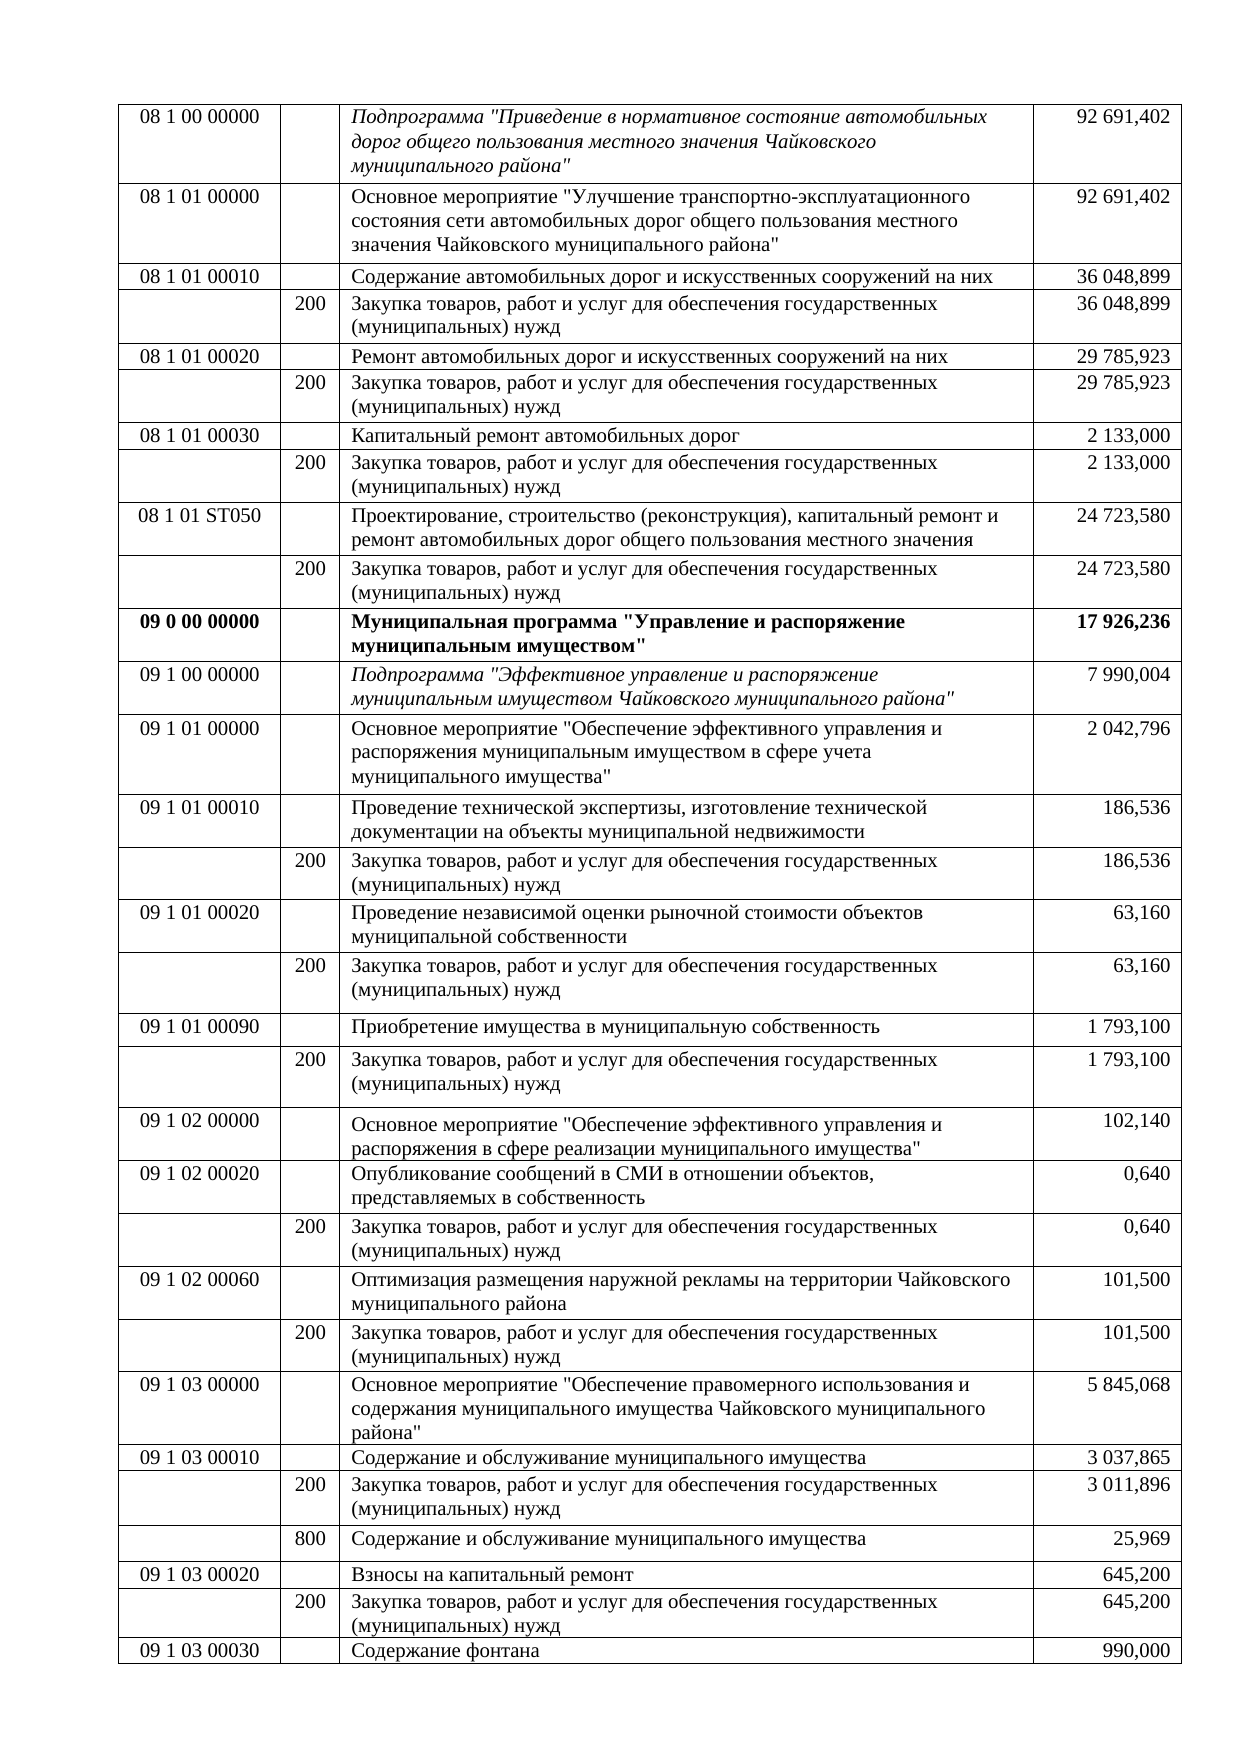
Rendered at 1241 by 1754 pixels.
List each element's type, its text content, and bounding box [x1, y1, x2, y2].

table_cell 09 1 01 00000 [119, 715, 280, 794]
table_cell Закупка товаров, работ и услуг для обеспечения государственных (муниципальных) нужд [340, 1320, 1033, 1371]
table_cell [119, 953, 280, 1013]
table_cell 09 1 02 00020 [119, 1161, 280, 1213]
table_cell [281, 1014, 339, 1046]
table_cell Закупка товаров, работ и услуг для обеспечения государственных (муниципальных) нужд [340, 290, 1033, 342]
table_cell 2 133,000 [1034, 450, 1181, 502]
table_cell [281, 609, 339, 661]
table_cell [119, 1214, 280, 1266]
table_cell 29 785,923 [1034, 344, 1181, 369]
table_cell [281, 795, 339, 847]
table_cell 08 1 01 00000 [119, 184, 280, 263]
table_cell [281, 1445, 339, 1470]
table_cell [119, 290, 280, 342]
table_cell 09 1 02 00000 [119, 1108, 280, 1160]
table_cell Закупка товаров, работ и услуг для обеспечения государственных (муниципальных) нужд [340, 1214, 1033, 1266]
table_cell [281, 264, 339, 289]
table_cell Закупка товаров, работ и услуг для обеспечения государственных (муниципальных) нужд [340, 953, 1033, 1013]
table_cell Приобретение имущества в муниципальную собственность [340, 1014, 1033, 1046]
table_cell 2 133,000 [1034, 423, 1181, 449]
table_cell 09 1 01 00020 [119, 900, 280, 952]
table_cell Содержание и обслуживание муниципального имущества [340, 1445, 1033, 1470]
table_cell 186,536 [1034, 795, 1181, 847]
table_cell 09 1 03 00020 [119, 1562, 280, 1588]
table_cell 186,536 [1034, 848, 1181, 899]
table_cell [281, 715, 339, 794]
table_cell [281, 662, 339, 714]
table_cell Закупка товаров, работ и услуг для обеспечения государственных (муниципальных) нужд [340, 450, 1033, 502]
table_cell [119, 1320, 280, 1371]
table_cell [281, 1372, 339, 1444]
table_cell 0,640 [1034, 1214, 1181, 1266]
table_cell [281, 1267, 339, 1319]
table_cell 92 691,402 [1034, 184, 1181, 263]
table_cell 09 0 00 00000 [119, 609, 280, 661]
table_cell 645,200 [1034, 1589, 1181, 1637]
table_cell 200 [281, 1471, 339, 1525]
table_cell Закупка товаров, работ и услуг для обеспечения государственных (муниципальных) нужд [340, 1047, 1033, 1107]
table_cell Взносы на капитальный ремонт [340, 1562, 1033, 1588]
table_cell 200 [281, 556, 339, 608]
table_cell [281, 423, 339, 449]
table_cell [119, 848, 280, 899]
table_cell Закупка товаров, работ и услуг для обеспечения государственных (муниципальных) нужд [340, 1589, 1033, 1637]
table_cell 102,140 [1034, 1108, 1181, 1160]
table_cell 101,500 [1034, 1320, 1181, 1371]
table_cell 08 1 01 00030 [119, 423, 280, 449]
table_cell Основное мероприятие "Улучшение транспортно-эксплуатационного состояния сети автомобильных дорог общего пользования местного значения Чайковского муниципального района" [340, 184, 1033, 263]
table_cell 09 1 01 00090 [119, 1014, 280, 1046]
table_cell 36 048,899 [1034, 290, 1181, 342]
table_cell [119, 370, 280, 422]
table_cell 36 048,899 [1034, 264, 1181, 289]
table_cell Содержание фонтана [340, 1638, 1033, 1663]
table_cell 200 [281, 1047, 339, 1107]
table_cell Проектирование, строительство (реконструкция), капитальный ремонт и ремонт автомобильных дорог общего пользования местного значения [340, 503, 1033, 555]
table_cell 200 [281, 953, 339, 1013]
table_cell 3 011,896 [1034, 1471, 1181, 1525]
table_cell Основное мероприятие "Обеспечение эффективного управления и распоряжения муниципальным имуществом в сфере учета муниципального имущества" [340, 715, 1033, 794]
table_cell 200 [281, 370, 339, 422]
table_cell 200 [281, 848, 339, 899]
table_cell Проведение независимой оценки рыночной стоимости объектов муниципальной собственности [340, 900, 1033, 952]
table_cell [281, 344, 339, 369]
table_cell 200 [281, 450, 339, 502]
table_cell Подпрограмма "Приведение в нормативное состояние автомобильных дорог общего пользования местного значения Чайковского муниципального района" [340, 105, 1033, 183]
table_cell 7 990,004 [1034, 662, 1181, 714]
table_cell 08 1 01 00010 [119, 264, 280, 289]
table_cell 1 793,100 [1034, 1047, 1181, 1107]
table_cell [281, 1108, 339, 1160]
table_cell Оптимизация размещения наружной рекламы на территории Чайковского муниципального района [340, 1267, 1033, 1319]
table_cell [281, 1562, 339, 1588]
table_cell 09 1 03 00010 [119, 1445, 280, 1470]
table_cell Закупка товаров, работ и услуг для обеспечения государственных (муниципальных) нужд [340, 556, 1033, 608]
table_cell 200 [281, 1589, 339, 1637]
table_cell Проведение технической экспертизы, изготовление технической документации на объекты муниципальной недвижимости [340, 795, 1033, 847]
table_cell Содержание автомобильных дорог и искусственных сооружений на них [340, 264, 1033, 289]
table_cell Капитальный ремонт автомобильных дорог [340, 423, 1033, 449]
table_cell [119, 1589, 280, 1637]
table_cell 24 723,580 [1034, 503, 1181, 555]
table_cell 1 793,100 [1034, 1014, 1181, 1046]
table_cell 0,640 [1034, 1161, 1181, 1213]
table_cell [281, 105, 339, 183]
table_cell 92 691,402 [1034, 105, 1181, 183]
table_cell 2 042,796 [1034, 715, 1181, 794]
table_cell 09 1 01 00010 [119, 795, 280, 847]
table_cell Закупка товаров, работ и услуг для обеспечения государственных (муниципальных) нужд [340, 1471, 1033, 1525]
table_cell Основное мероприятие "Обеспечение правомерного использования и содержания муниципального имущества Чайковского муниципального района" [340, 1372, 1033, 1444]
table_cell [281, 184, 339, 263]
table_cell 09 1 03 00000 [119, 1372, 280, 1444]
table_cell Закупка товаров, работ и услуг для обеспечения государственных (муниципальных) нужд [340, 370, 1033, 422]
table_cell 08 1 01 00020 [119, 344, 280, 369]
table_cell [119, 450, 280, 502]
table_cell Закупка товаров, работ и услуг для обеспечения государственных (муниципальных) нужд [340, 848, 1033, 899]
table_cell Основное мероприятие "Обеспечение эффективного управления и распоряжения в сфере реализации муниципального имущества" [340, 1108, 1033, 1160]
table_cell [119, 556, 280, 608]
table_cell [119, 1047, 280, 1107]
table_cell 17 926,236 [1034, 609, 1181, 661]
table_cell 29 785,923 [1034, 370, 1181, 422]
table_cell 200 [281, 1214, 339, 1266]
table_cell 101,500 [1034, 1267, 1181, 1319]
table_cell Подпрограмма "Эффективное управление и распоряжение муниципальным имуществом Чайковского муниципального района" [340, 662, 1033, 714]
table_cell 08 1 01 SТ050 [119, 503, 280, 555]
table_cell [119, 1471, 280, 1525]
table_cell 800 [281, 1526, 339, 1561]
table_cell 63,160 [1034, 953, 1181, 1013]
table_cell 63,160 [1034, 900, 1181, 952]
table_cell [281, 1638, 339, 1663]
table_cell 5 845,068 [1034, 1372, 1181, 1444]
table_cell 09 1 00 00000 [119, 662, 280, 714]
table_cell [281, 1161, 339, 1213]
table_cell Ремонт автомобильных дорог и искусственных сооружений на них [340, 344, 1033, 369]
table_cell [281, 900, 339, 952]
table_cell Содержание и обслуживание муниципального имущества [340, 1526, 1033, 1561]
table_cell 3 037,865 [1034, 1445, 1181, 1470]
table_cell [281, 503, 339, 555]
table_cell Опубликование сообщений в СМИ в отношении объектов, представляемых в собственность [340, 1161, 1033, 1213]
table_cell [119, 1526, 280, 1561]
table_cell 08 1 00 00000 [119, 105, 280, 183]
table_cell 200 [281, 290, 339, 342]
table_cell 25,969 [1034, 1526, 1181, 1561]
table_cell 09 1 02 00060 [119, 1267, 280, 1319]
table_cell 24 723,580 [1034, 556, 1181, 608]
table_cell Муниципальная программа "Управление и распоряжение муниципальным имуществом" [340, 609, 1033, 661]
table_cell 09 1 03 00030 [119, 1638, 280, 1663]
table_cell 990,000 [1034, 1638, 1181, 1663]
table_cell 200 [281, 1320, 339, 1371]
table_cell 645,200 [1034, 1562, 1181, 1588]
